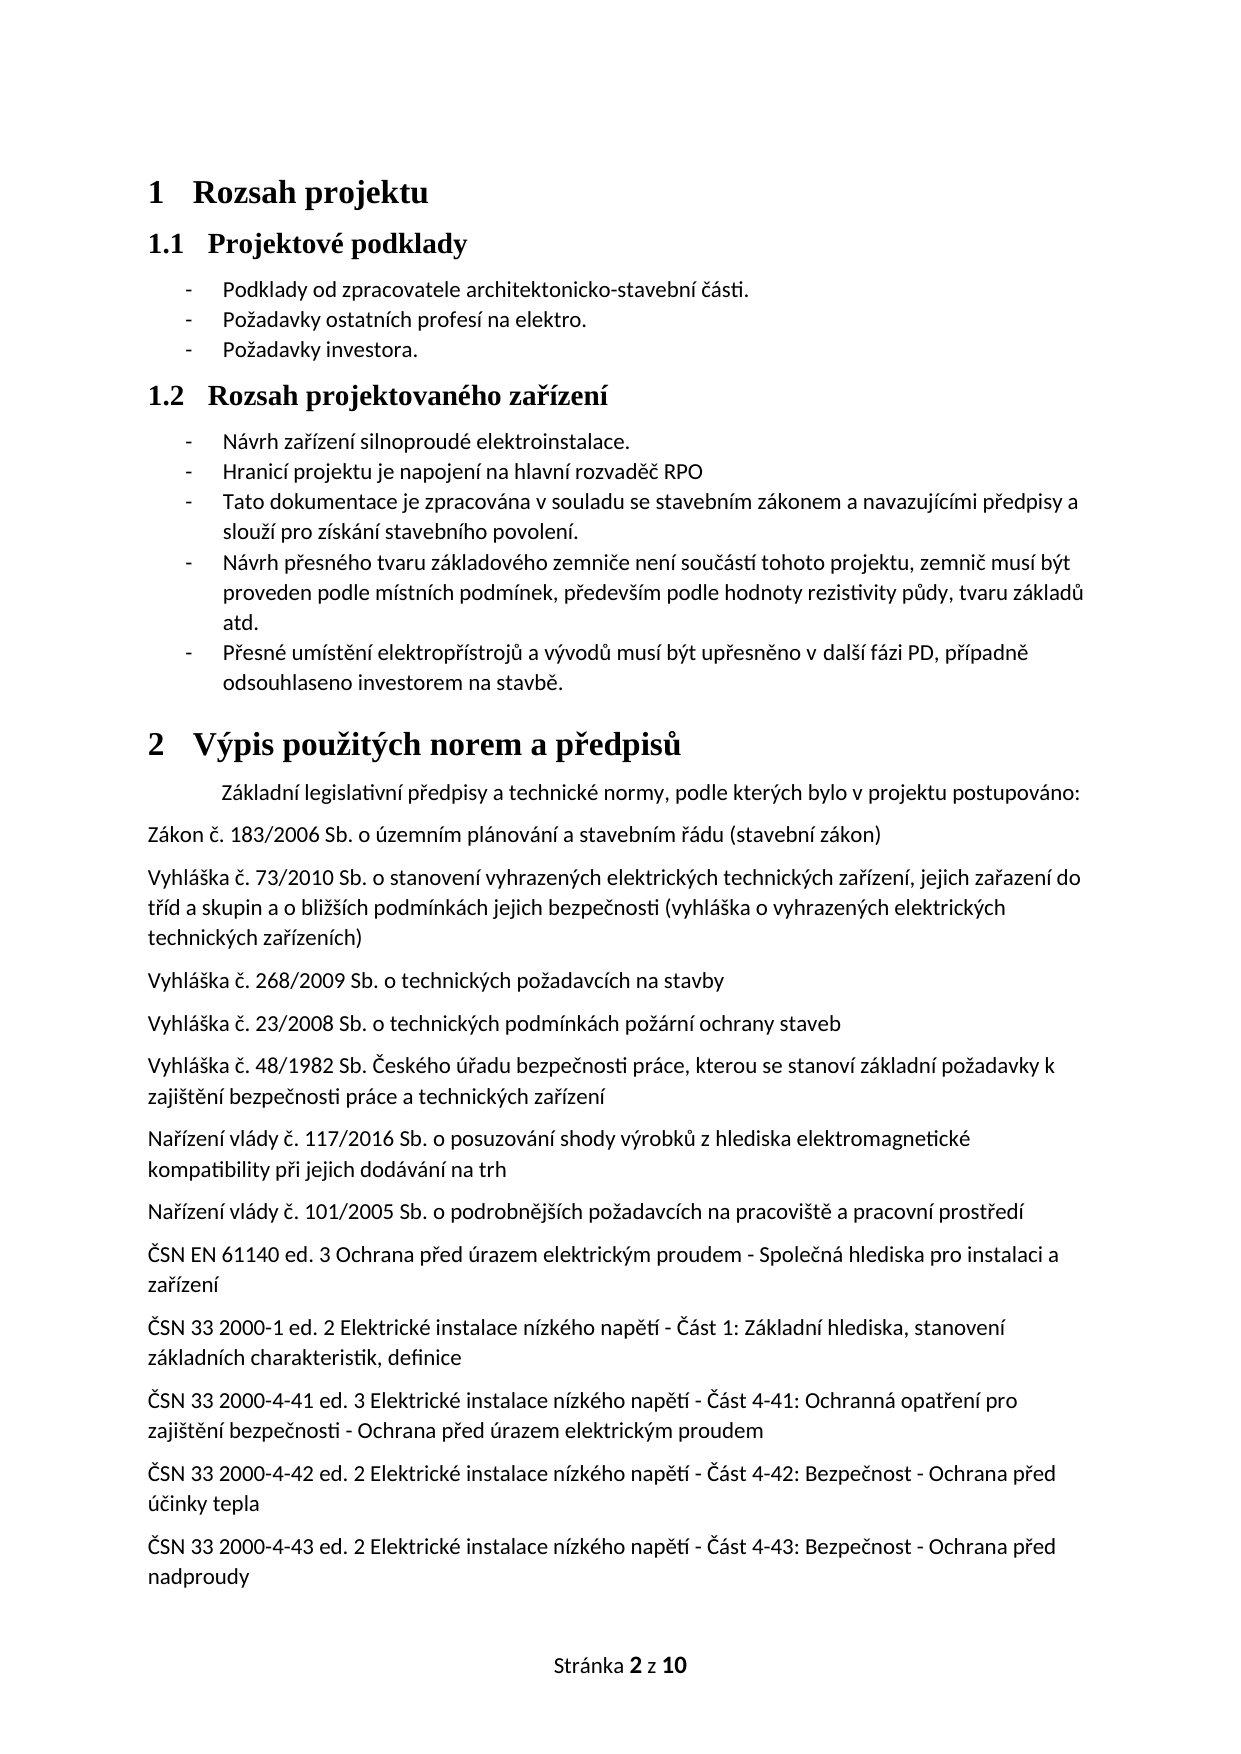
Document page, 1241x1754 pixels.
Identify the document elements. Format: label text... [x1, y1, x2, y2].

subtitle Projektové podklady [148, 226, 1093, 260]
list Hranicí projektu je napojení na hlavní rozvaděč RPO [185, 457, 1093, 485]
text ČSN 33 2000-4-43 ed. 2 Elektrické instalace nízkého napětí - Část 4-43: Bezpečnost - Ochrana před nadproudy [148, 1532, 1093, 1590]
text Vyhláška č. 268/2009 Sb. o technických požadavcích na stavby [148, 966, 1093, 994]
text Vyhláška č. 23/2008 Sb. o technických podmínkách požární ochrany staveb [148, 1009, 1093, 1037]
list Požadavky ostatních profesí na elektro. [185, 305, 1093, 333]
text Vyhláška č. 48/1982 Sb. Českého úřadu bezpečnosti práce, kterou se stanoví základní požadavky k zajištění bezpečnosti práce a technických zařízení [148, 1052, 1093, 1110]
text ČSN EN 61140 ed. 3 Ochrana před úrazem elektrickým proudem - Společná hlediska pro instalaci a zařízení [148, 1240, 1093, 1298]
list Podklady od zpracovatele architektonicko-stavební části. [185, 275, 1093, 303]
text ČSN 33 2000-1 ed. 2 Elektrické instalace nízkého napětí - Část 1: Základní hlediska, stanovení základních charakteristik, definice [148, 1313, 1093, 1371]
subtitle Rozsah projektovaného zařízení [148, 378, 1093, 412]
text Vyhláška č. 73/2010 Sb. o stanovení vyhrazených elektrických technických zařízení, jejich zařazení do tříd a skupin a o bližších podmínkách jejich bezpečnosti (vyhláška o vyhrazených elektrických technických zařízeních) [148, 863, 1093, 951]
list Požadavky investora. [185, 336, 1093, 363]
list Tato dokumentace je zpracována v souladu se stavebním zákonem a navazujícími předpisy a slouží pro získání stavebního povolení. [185, 487, 1093, 546]
list Přesné umístění elektropřístrojů a vývodů musí být upřesněno v další fázi PD, případně odsouhlaseno investorem na stavbě. [185, 638, 1093, 697]
text Nařízení vlády č. 117/2016 Sb. o posuzování shody výrobků z hlediska elektromagnetické kompatibility při jejich dodávání na trh [148, 1124, 1093, 1183]
text Základní legislativní předpisy a technické normy, podle kterých bylo v projektu postupováno: [148, 778, 1093, 806]
subtitle Rozsah projektu [148, 173, 1093, 211]
list Návrh přesného tvaru základového zemniče není součástí tohoto projektu, zemnič musí být proveden podle místních podmínek, především podle hodnoty rezistivity půdy, tvaru základů atd. [185, 548, 1093, 636]
text ČSN 33 2000-4-42 ed. 2 Elektrické instalace nízkého napětí - Část 4-42: Bezpečnost - Ochrana před účinky tepla [148, 1459, 1093, 1517]
text ČSN 33 2000-4-41 ed. 3 Elektrické instalace nízkého napětí - Část 4-41: Ochranná opatření pro zajištění bezpečnosti - Ochrana před úrazem elektrickým proudem [148, 1386, 1093, 1444]
text Zákon č. 183/2006 Sb. o územním plánování a stavebním řádu (stavební zákon) [148, 820, 1093, 848]
list Návrh zařízení silnoproudé elektroinstalace. [185, 427, 1093, 455]
subtitle Výpis použitých norem a předpisů [148, 724, 1093, 762]
text Nařízení vlády č. 101/2005 Sb. o podrobnějších požadavcích na pracoviště a pracovní prostředí [148, 1197, 1093, 1225]
